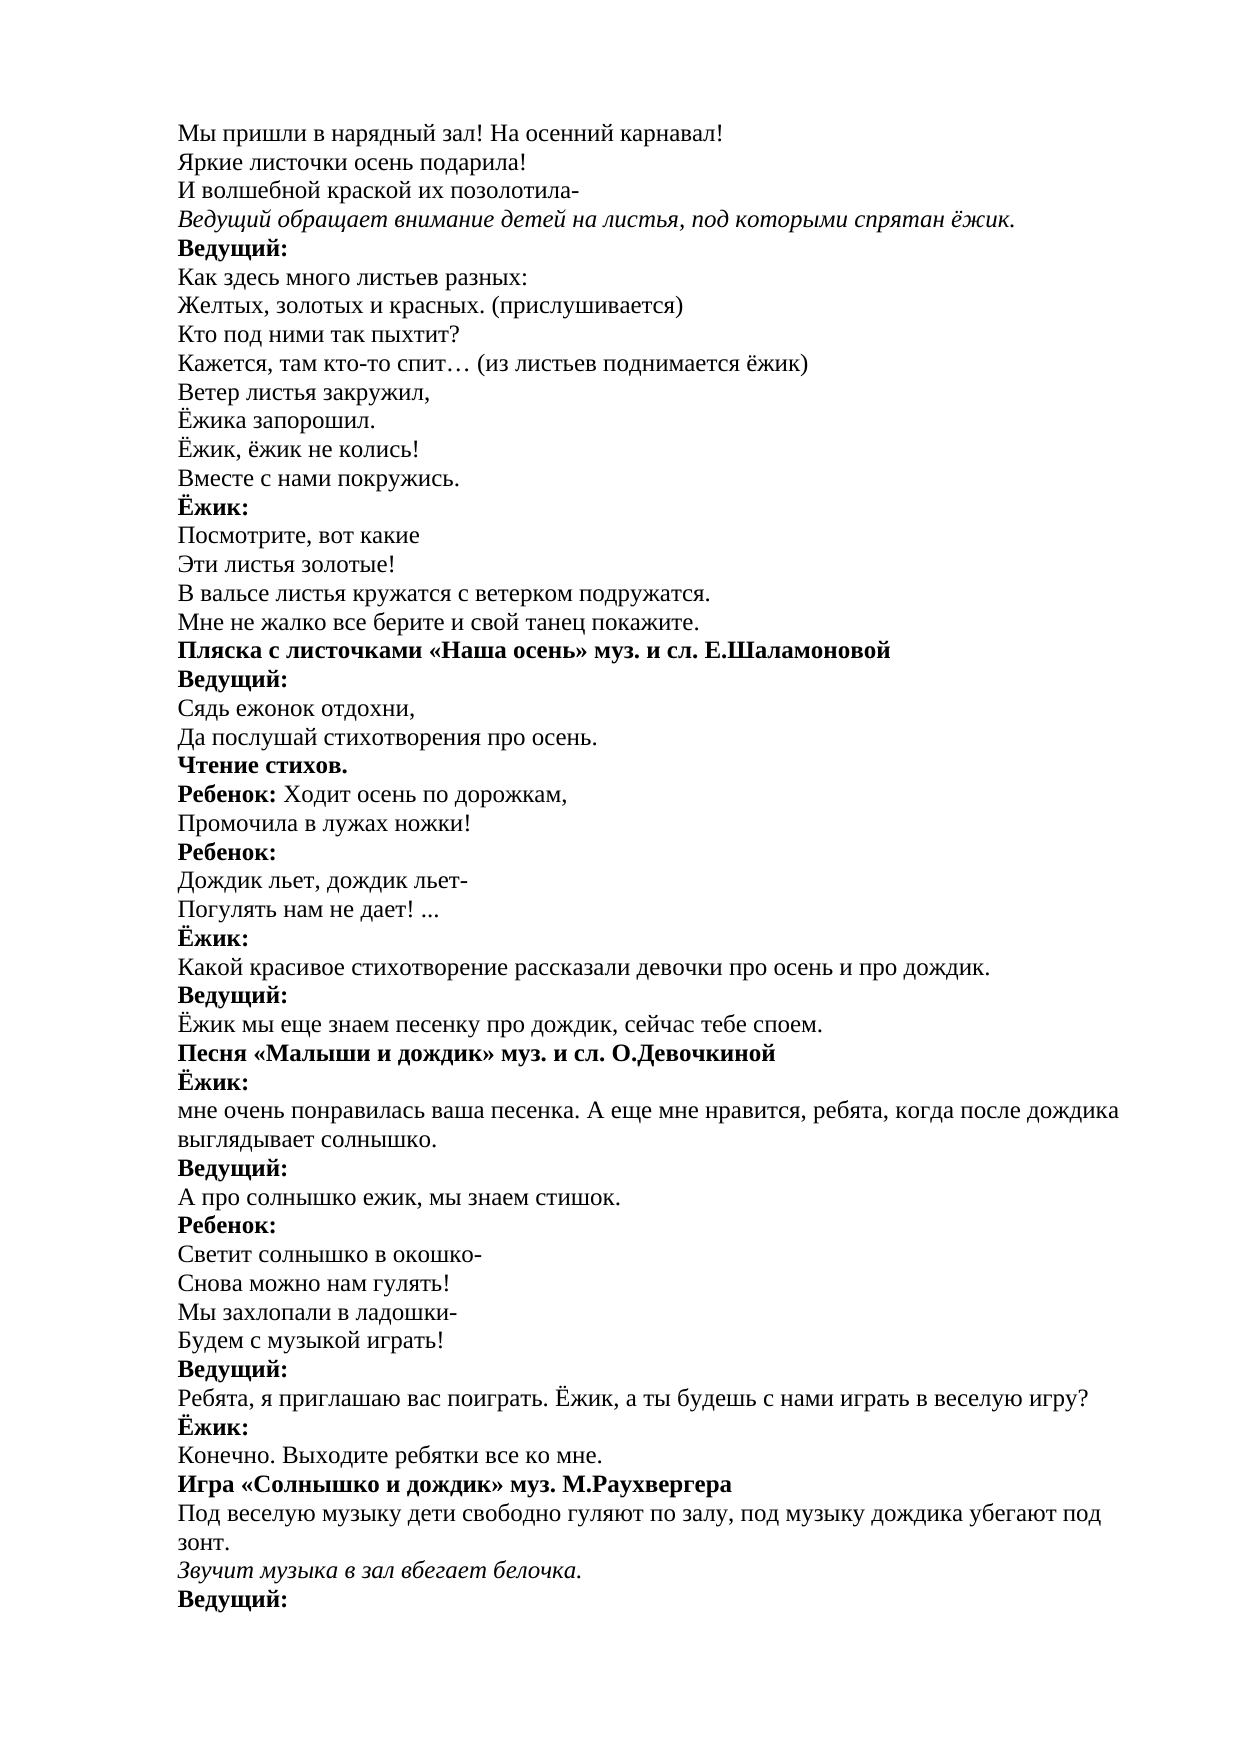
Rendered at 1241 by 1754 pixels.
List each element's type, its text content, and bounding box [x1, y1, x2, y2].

text Чтение стихов. Ребенок: Ходит осень по дорожкам, Промочила в лужах ножки! Ребенок: Дождик льет, дождик льет- Погулять нам не дает! ... Ёжик: Какой красивое стихотворение рассказали девочки про осень и про дождик. [177, 751, 1152, 981]
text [177, 118, 1152, 751]
text Ведущий: Ёжик мы еще знаем песенку про дождик, сейчас тебе споем. Песня «Малыши и дождик» муз. и сл. О.Девочкиной Ёжик: мне очень понравилась ваша песенка. А еще мне нравится, ребята, когда после дождика выглядывает солнышко. Ведущий: А про солнышко ежик, мы знаем стишок. [177, 981, 1152, 1211]
